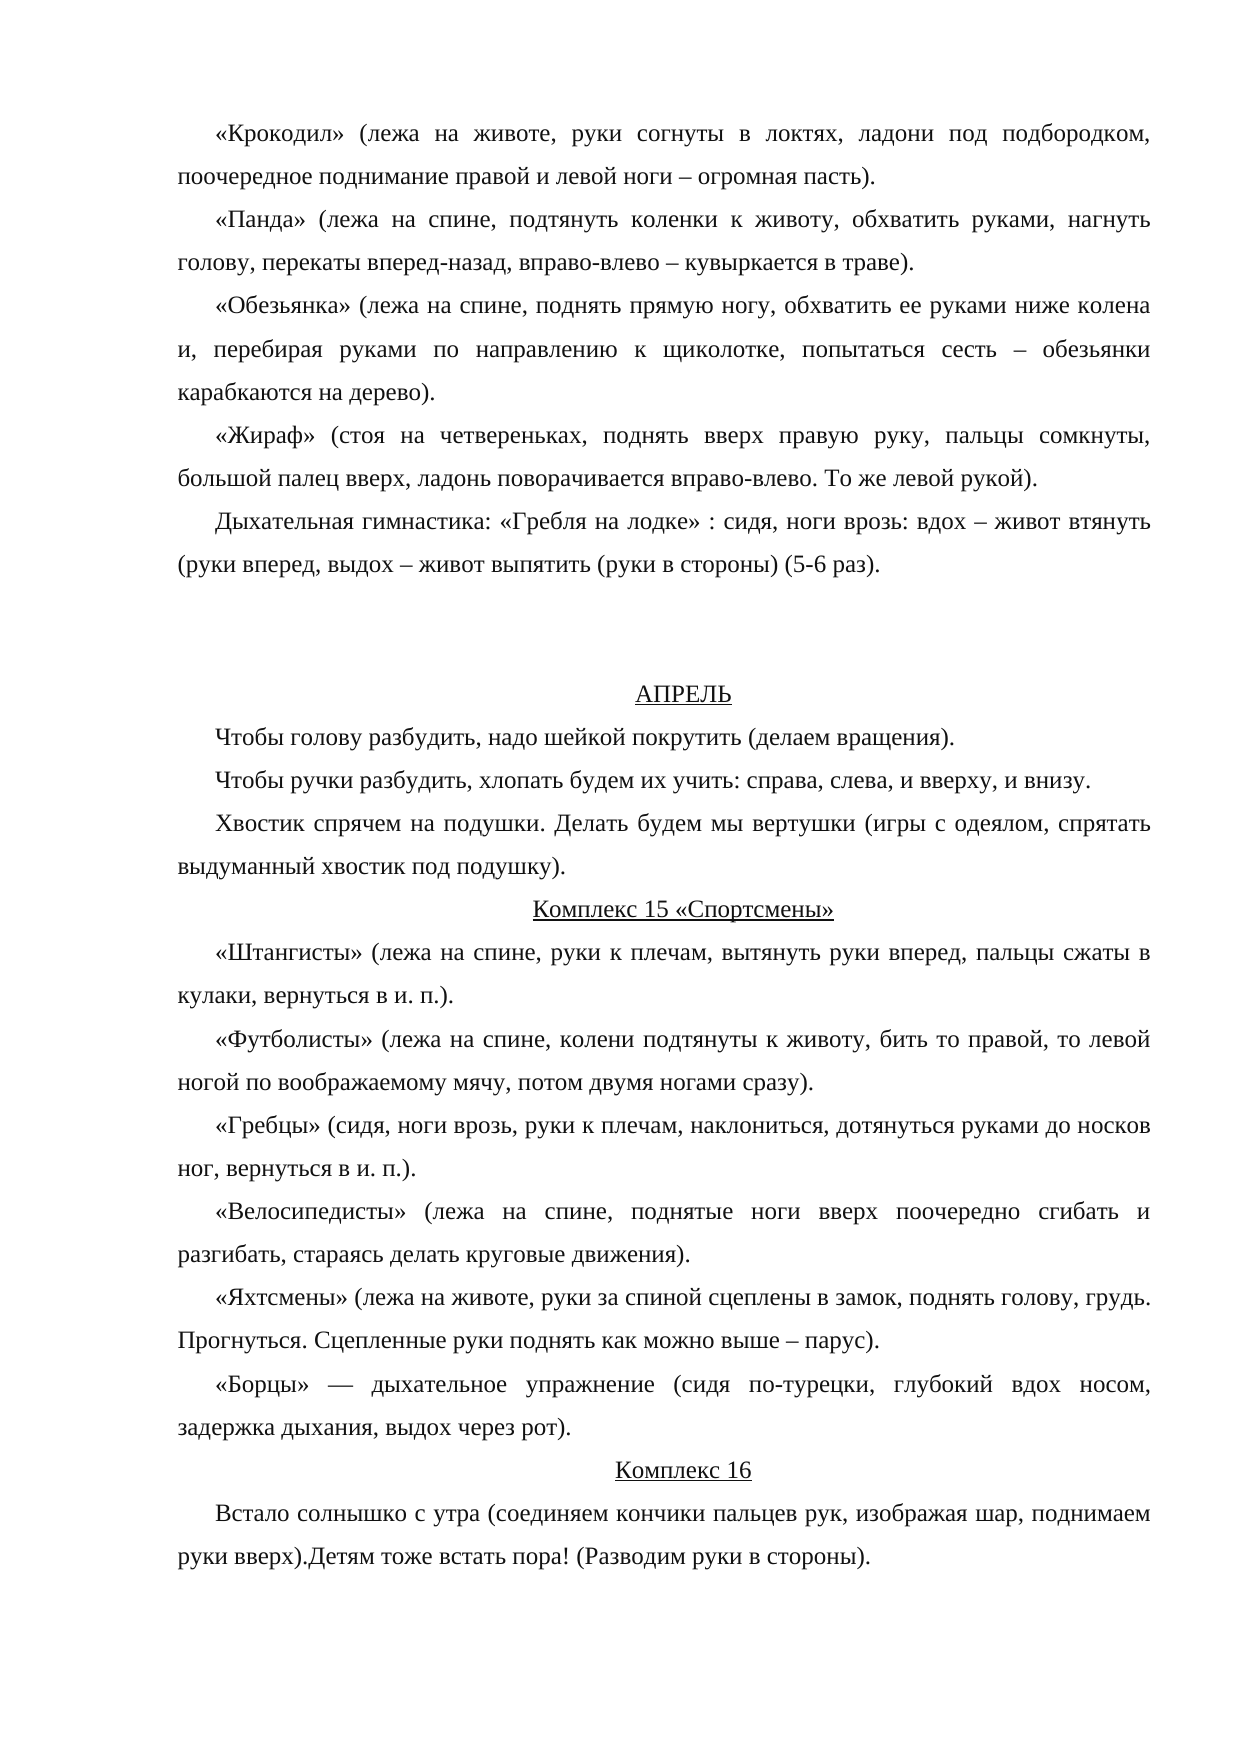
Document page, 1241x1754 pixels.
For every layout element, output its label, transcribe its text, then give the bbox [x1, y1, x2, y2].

text Встало солнышко с утра (соединяем кончики пальцев рук, изображая шар, поднимаем руки вверх).Детям тоже встать пора! (Разводим руки в стороны). [177, 1498, 1152, 1570]
text АПРЕЛЬ [177, 679, 1152, 707]
text «Велосипедисты» (лежа на спине, поднятые ноги вверх поочередно сгибать и разгибать, стараясь делать круговые движения). [177, 1196, 1152, 1268]
text «Яхтсмены» (лежа на животе, руки за спиной сцеплены в замок, поднять голову, грудь. Прогнуться. Сцепленные руки поднять как можно выше – парус). [177, 1282, 1152, 1354]
text Хвостик спрячем на подушки. Делать будем мы вертушки (игры с одеялом, спрятать выдуманный хвостик под подушку). [177, 808, 1152, 880]
text Комплекс 15 «Спортсмены» [177, 894, 1152, 923]
text «Крокодил» (лежа на животе, руки согнуты в локтях, ладони под подбородком, поочередное поднимание правой и левой ноги – огромная пасть). [177, 118, 1152, 190]
text «Штангисты» (лежа на спине, руки к плечам, вытянуть руки вперед, пальцы сжаты в кулаки, вернуться в и. п.). [177, 937, 1152, 1009]
text Чтобы ручки разбудить, хлопать будем их учить: справа, слева, и вверху, и внизу. [177, 765, 1152, 794]
text Комплекс 16 [177, 1455, 1152, 1484]
text «Жираф» (стоя на четвереньках, поднять вверх правую руку, пальцы сомкнуты, большой палец вверх, ладонь поворачивается вправо-влево. То же левой рукой). [177, 420, 1152, 492]
text «Борцы» — дыхательное упражнение (сидя по-турецки, глубокий вдох носом, задержка дыхания, выдох через рот). [177, 1369, 1152, 1441]
text «Панда» (лежа на спине, подтянуть коленки к животу, обхватить руками, нагнуть голову, перекаты вперед-назад, вправо-влево – кувыркается в траве). [177, 204, 1152, 276]
text Чтобы голову разбудить, надо шейкой покрутить (делаем вращения). [177, 722, 1152, 751]
text «Футболисты» (лежа на спине, колени подтянуты к животу, бить то правой, то левой ногой по воображаемому мячу, потом двумя ногами сразу). [177, 1024, 1152, 1096]
text «Обезьянка» (лежа на спине, поднять прямую ногу, обхватить ее руками ниже колена и, перебирая руками по направлению к щиколотке, попытаться сесть – обезьянки карабкаются на дерево). [177, 291, 1152, 406]
text Дыхательная гимнастика: «Гребля на лодке» : сидя, ноги врозь: вдох – живот втянуть (руки вперед, выдох – живот выпятить (руки в стороны) (5-6 раз). [177, 506, 1152, 578]
text «Гребцы» (сидя, ноги врозь, руки к плечам, наклониться, дотянуться руками до носков ног, вернуться в и. п.). [177, 1110, 1152, 1182]
